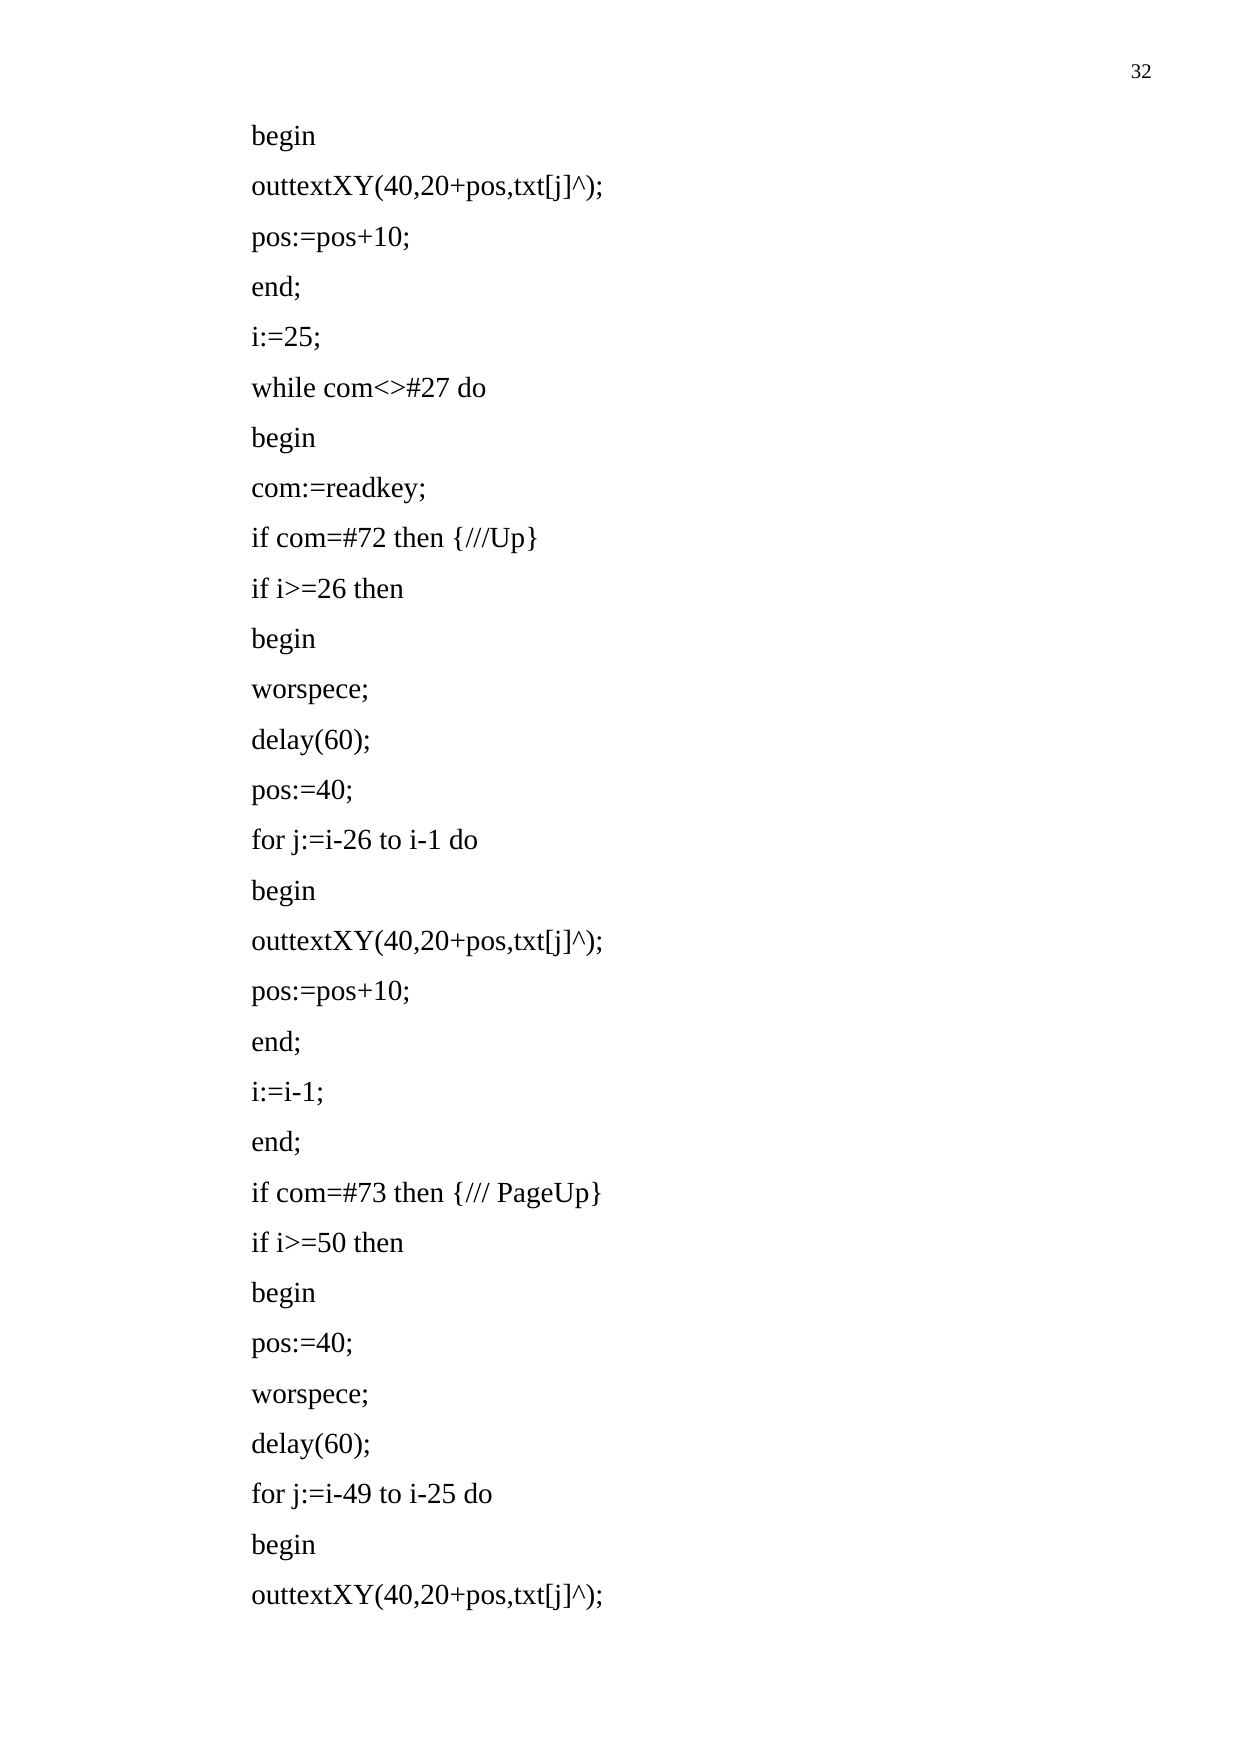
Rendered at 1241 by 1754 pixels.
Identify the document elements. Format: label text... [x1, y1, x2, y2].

text delay(60); [177, 1426, 1152, 1460]
text while com<>#27 do [177, 370, 1152, 403]
text if i>=50 then [177, 1225, 1152, 1258]
text begin [177, 621, 1152, 655]
text end; [177, 1024, 1152, 1057]
text if com=#73 then {/// PageUp} [177, 1175, 1152, 1208]
text end; [177, 269, 1152, 303]
text i:=i-1; [177, 1074, 1152, 1108]
text outtextXY(40,20+pos,txt[j]^); [177, 923, 1152, 957]
text if com=#72 then {///Up} [177, 521, 1152, 554]
text worspece; [177, 1376, 1152, 1409]
text begin [177, 1275, 1152, 1309]
text pos:=40; [177, 772, 1152, 806]
text begin [177, 873, 1152, 906]
text for j:=i-49 to i-25 do [177, 1477, 1152, 1510]
text if i>=26 then [177, 571, 1152, 604]
text for j:=i-26 to i-1 do [177, 822, 1152, 856]
text end; [177, 1124, 1152, 1158]
text pos:=pos+10; [177, 219, 1152, 252]
text com:=readkey; [177, 470, 1152, 504]
text worspece; [177, 672, 1152, 705]
text pos:=40; [177, 1326, 1152, 1359]
text outtextXY(40,20+pos,txt[j]^); [177, 1577, 1152, 1611]
text begin [177, 420, 1152, 453]
text begin [177, 118, 1152, 152]
text pos:=pos+10; [177, 973, 1152, 1007]
text i:=25; [177, 319, 1152, 353]
text delay(60); [177, 722, 1152, 755]
text outtextXY(40,20+pos,txt[j]^); [177, 168, 1152, 202]
text begin [177, 1527, 1152, 1560]
